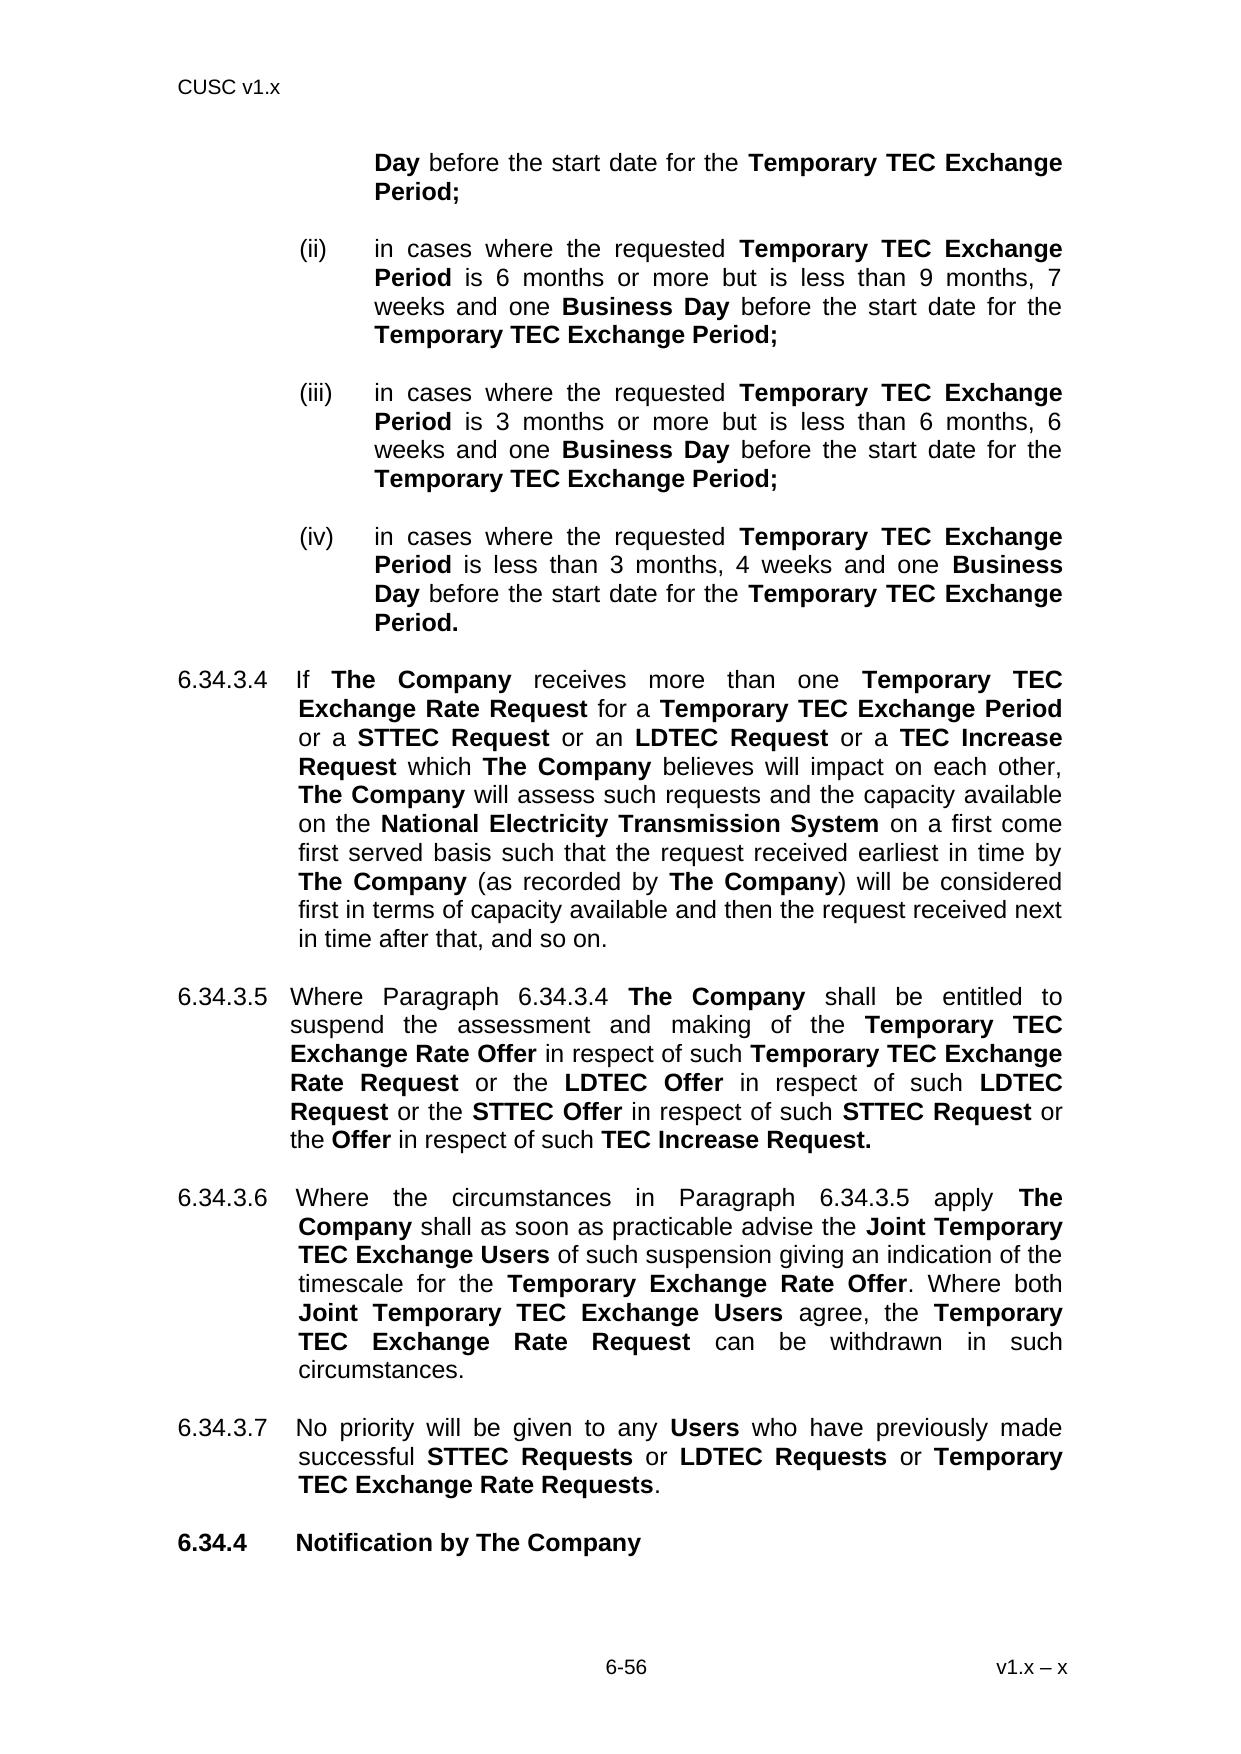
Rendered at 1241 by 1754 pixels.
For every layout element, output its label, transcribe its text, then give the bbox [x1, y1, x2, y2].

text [177, 148, 1063, 205]
text 6.34.3.7 No priority will be given to any Users who have previously made successful STTEC Requests or LDTEC Requests or Temporary TEC Exchange Rate Requests. [177, 1413, 1063, 1499]
text (ii) in cases where the requested Temporary TEC Exchange Period is 6 months or more but is less than 9 months, 7 weeks and one Business Day before the start date for the Temporary TEC Exchange Period; [177, 234, 1063, 349]
text (iii) in cases where the requested Temporary TEC Exchange Period is 3 months or more but is less than 6 months, 6 weeks and one Business Day before the start date for the Temporary TEC Exchange Period; [177, 378, 1063, 493]
text 6.34.4 Notification by The Company [177, 1528, 1063, 1556]
text 6.34.3.4 If The Company receives more than one Temporary TEC Exchange Rate Request for a Temporary TEC Exchange Period or a STTEC Request or an LDTEC Request or a TEC Increase Request which The Company believes will impact on each other, The Company will assess such requests and the capacity available on the National Electricity Transmission System on a first come first served basis such that the request received earliest in time by The Company (as recorded by The Company) will be considered first in terms of capacity available and then the request received next in time after that, and so on. [177, 665, 1063, 953]
text (iv) in cases where the requested Temporary TEC Exchange Period is less than 3 months, 4 weeks and one Business Day before the start date for the Temporary TEC Exchange Period. [177, 521, 1063, 636]
text 6.34.3.5 Where Paragraph 6.34.3.4 The Company shall be entitled to suspend the assessment and making of the Temporary TEC Exchange Rate Offer in respect of such Temporary TEC Exchange Rate Request or the LDTEC Offer in respect of such LDTEC Request or the STTEC Offer in respect of such STTEC Request or the Offer in respect of such TEC Increase Request. [177, 981, 1063, 1154]
text 6.34.3.6 Where the circumstances in Paragraph 6.34.3.5 apply The Company shall as soon as practicable advise the Joint Temporary TEC Exchange Users of such suspension giving an indication of the timescale for the Temporary Exchange Rate Offer. Where both Joint Temporary TEC Exchange Users agree, the Temporary TEC Exchange Rate Request can be withdrawn in such circumstances. [177, 1183, 1063, 1384]
